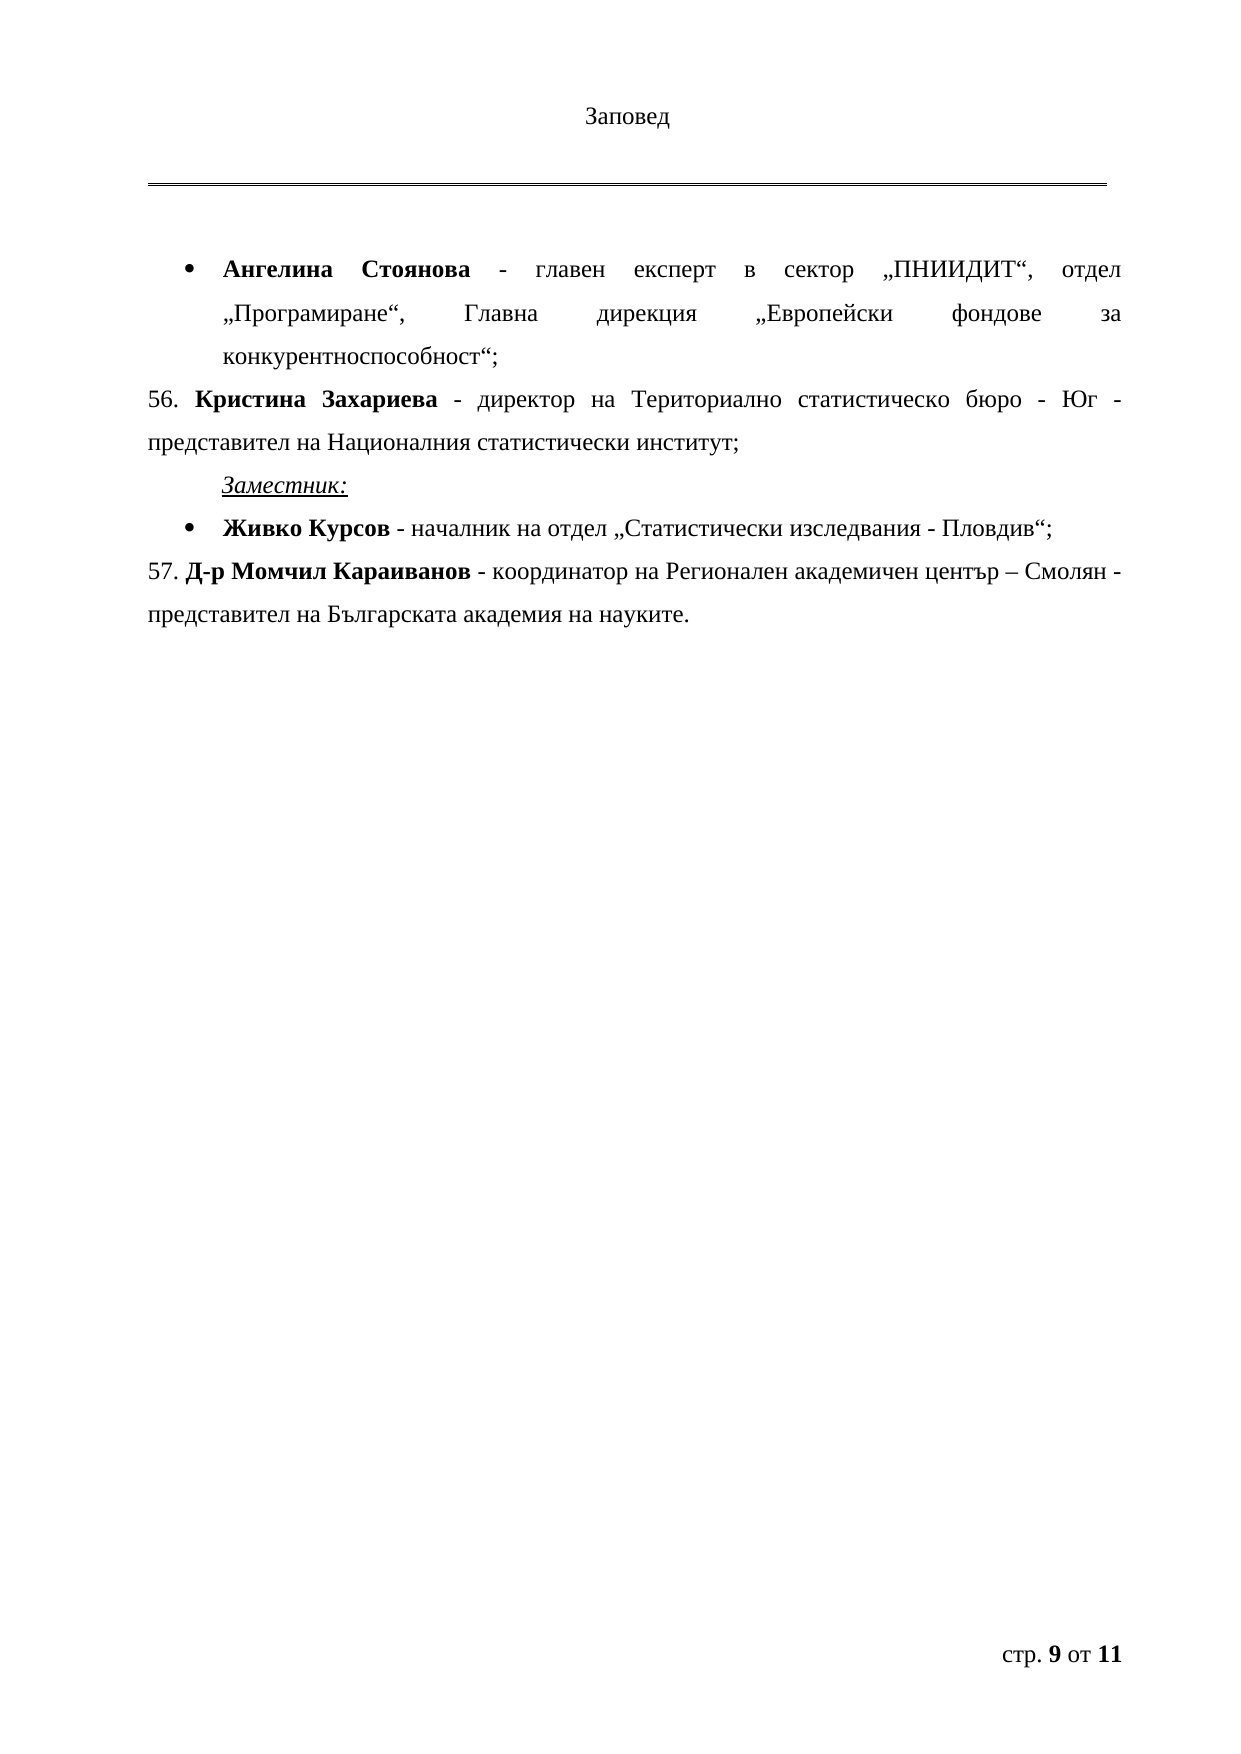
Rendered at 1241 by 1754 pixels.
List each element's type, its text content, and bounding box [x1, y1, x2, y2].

list Живко Курсов - началник на отдел „Статистически изследвания - Пловдив“; [185, 513, 1122, 542]
text 56. Кристина Захариева - директор на Териториално статистическо бюро - Юг - представител на Националния статистически институт; [148, 384, 1122, 456]
text Заместник: [148, 470, 1122, 499]
text 57. Д-р Момчил Караиванов - координатор на Регионален академичен център – Смолян - представител на Българската академия на науките. [148, 556, 1122, 628]
list Ангелина Стоянова - главен експерт в сектор „ПНИИДИТ“, отдел „Програмиране“, Главна дирекция „Европейски фондове за конкурентноспособност“; [185, 254, 1122, 369]
